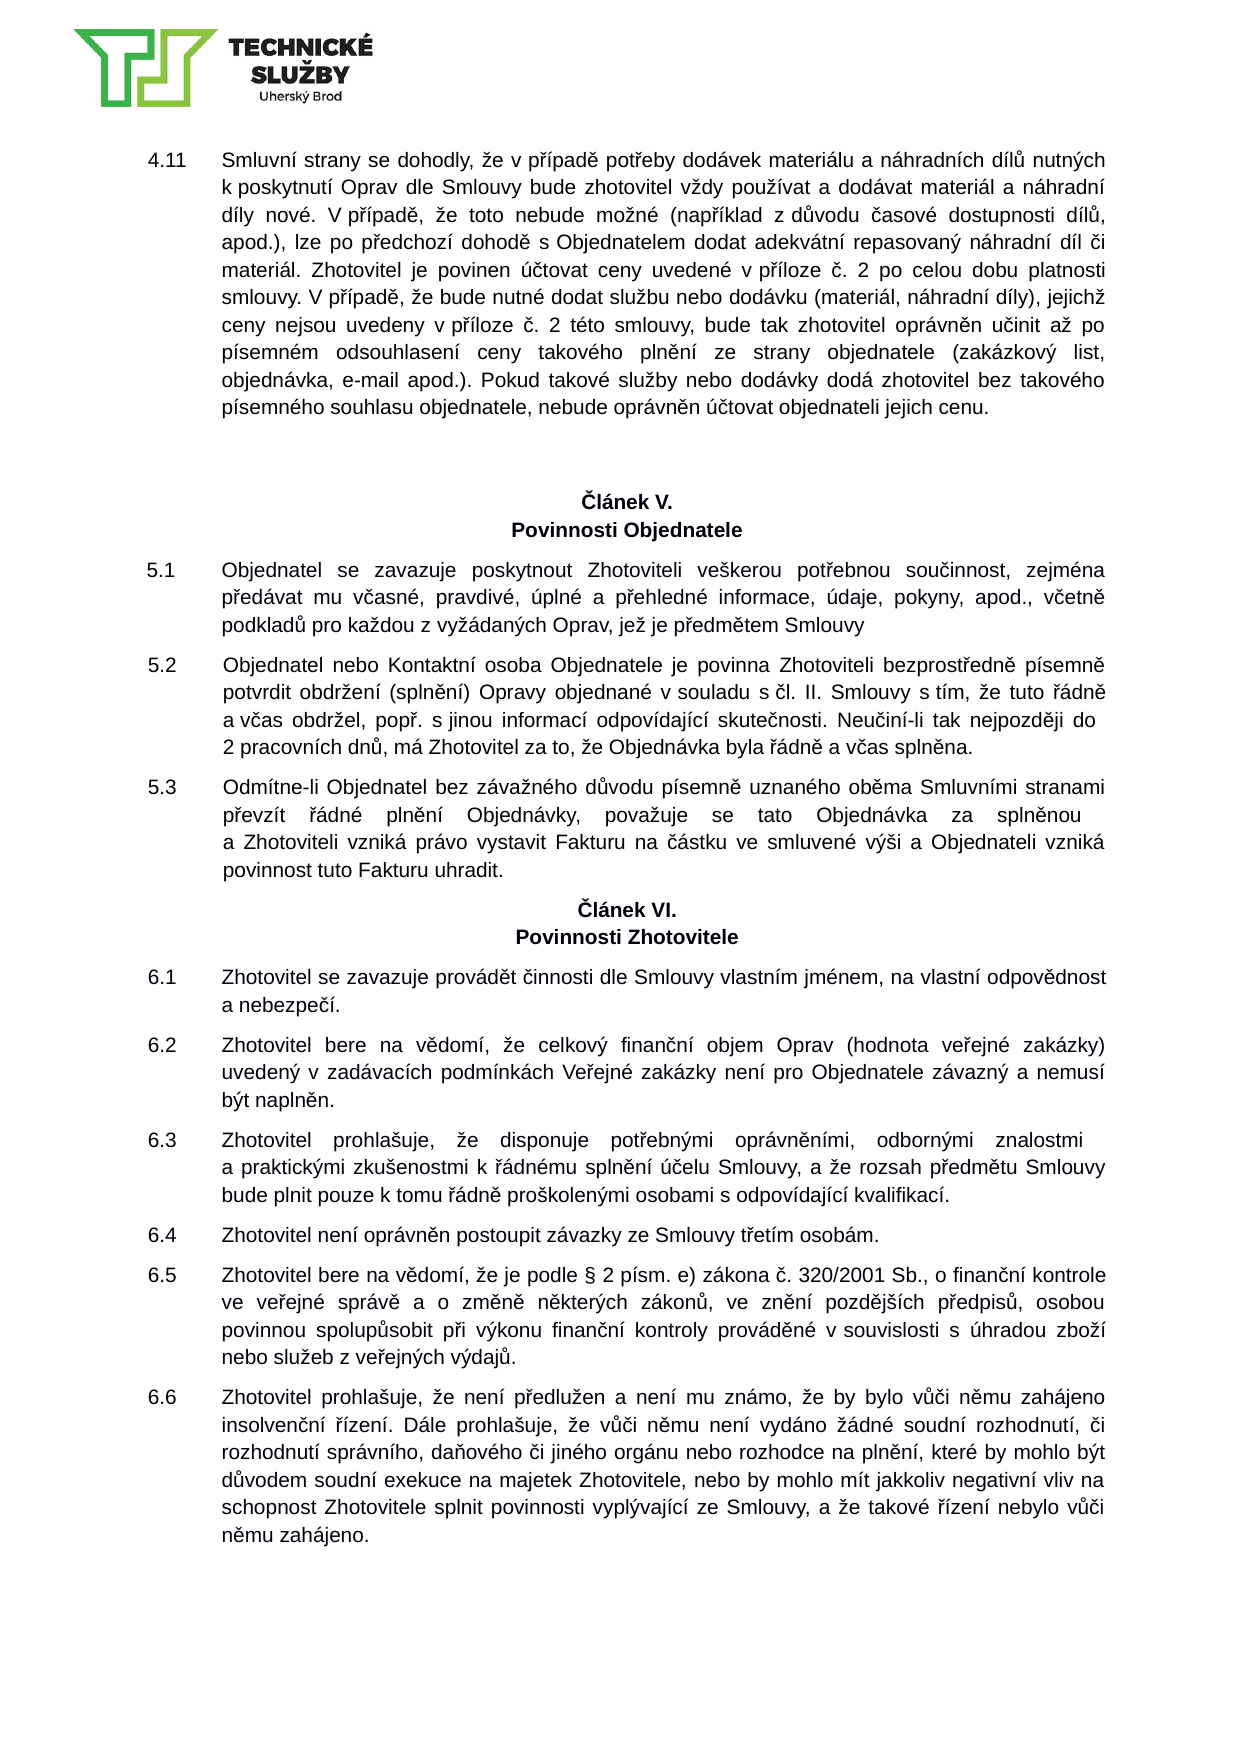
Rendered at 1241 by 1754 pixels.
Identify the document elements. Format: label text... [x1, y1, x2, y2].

list Zhotovitel prohlašuje, že disponuje potřebnými oprávněními, odbornými znalostmi a praktickými zkušenostmi k řádnému splnění účelu Smlouvy, a že rozsah předmětu Smlouvy bude plnit pouze k tomu řádně proškolenými osobami s odpovídající kvalifikací. [148, 1128, 1106, 1207]
text Článek V. [148, 490, 1106, 514]
list Zhotovitel není oprávněn postoupit závazky ze Smlouvy třetím osobám. [148, 1223, 1106, 1247]
list Zhotovitel bere na vědomí, že je podle § 2 písm. e) zákona č. 320/2001 Sb., o finanční kontrole ve veřejné správě a o změně některých zákonů, ve znění pozdějších předpisů, osobou povinnou spolupůsobit při výkonu finanční kontroly prováděné v souvislosti s úhradou zboží nebo služeb z veřejných výdajů. [148, 1263, 1106, 1369]
text Článek VI. [148, 898, 1106, 922]
picture [73, 29, 373, 107]
text Povinnosti Objednatele [148, 518, 1106, 542]
list Smluvní strany se dohodly, že v případě potřeby dodávek materiálu a náhradních dílů nutných k poskytnutí Oprav dle Smlouvy bude zhotovitel vždy používat a dodávat materiál a náhradní díly nové. V případě, že toto nebude možné (například z důvodu časové dostupnosti dílů, apod.), lze po předchozí dohodě s Objednatelem dodat adekvátní repasovaný náhradní díl či materiál. Zhotovitel je povinen účtovat ceny uvedené v příloze č. 2 po celou dobu platnosti smlouvy. V případě, že bude nutné dodat službu nebo dodávku (materiál, náhradní díly), jejichž ceny nejsou uvedeny v příloze č. 2 této smlouvy, bude tak zhotovitel oprávněn učinit až po písemném odsouhlasení ceny takového plnění ze strany objednatele (zakázkový list, objednávka, e-mail apod.). Pokud takové služby nebo dodávky dodá zhotovitel bez takového písemného souhlasu objednatele, nebude oprávněn účtovat objednateli jejich cenu. [148, 148, 1106, 419]
list Zhotovitel se zavazuje provádět činnosti dle Smlouvy vlastním jménem, na vlastní odpovědnost a nebezpečí. [148, 965, 1106, 1017]
text Povinnosti Zhotovitele [148, 925, 1106, 949]
list Zhotovitel prohlašuje, že není předlužen a není mu známo, že by bylo vůči němu zahájeno insolvenční řízení. Dále prohlašuje, že vůči němu není vydáno žádné soudní rozhodnutí, či rozhodnutí správního, daňového či jiného orgánu nebo rozhodce na plnění, které by mohlo být důvodem soudní exekuce na majetek Zhotovitele, nebo by mohlo mít jakkoliv negativní vliv na schopnost Zhotovitele splnit povinnosti vyplývající ze Smlouvy, a že takové řízení nebylo vůči němu zahájeno. [148, 1385, 1106, 1547]
list Zhotovitel bere na vědomí, že celkový finanční objem Oprav (hodnota veřejné zakázky) uvedený v zadávacích podmínkách Veřejné zakázky není pro Objednatele závazný a nemusí být naplněn. [148, 1033, 1106, 1112]
list Odmítne-li Objednatel bez závažného důvodu písemně uznaného oběma Smluvními stranami převzít řádné plnění Objednávky, považuje se tato Objednávka za splněnou a Zhotoviteli vzniká právo vystavit Fakturu na částku ve smluvené výši a Objednateli vzniká povinnost tuto Fakturu uhradit. [148, 775, 1106, 882]
list Objednatel se zavazuje poskytnout Zhotoviteli veškerou potřebnou součinnost, zejména předávat mu včasné, pravdivé, úplné a přehledné informace, údaje, pokyny, apod., včetně podkladů pro každou z vyžádaných Oprav, jež je předmětem Smlouvy [146, 558, 1106, 637]
list Objednatel nebo Kontaktní osoba Objednatele je povinna Zhotoviteli bezprostředně písemně potvrdit obdržení (splnění) Opravy objednané v souladu s čl. II. Smlouvy s tím, že tuto řádně a včas obdržel, popř. s jinou informací odpovídající skutečnosti. Neučiní-li tak nejpozději do 2 pracovních dnů, má Zhotovitel za to, že Objednávka byla řádně a včas splněna. [148, 653, 1106, 759]
